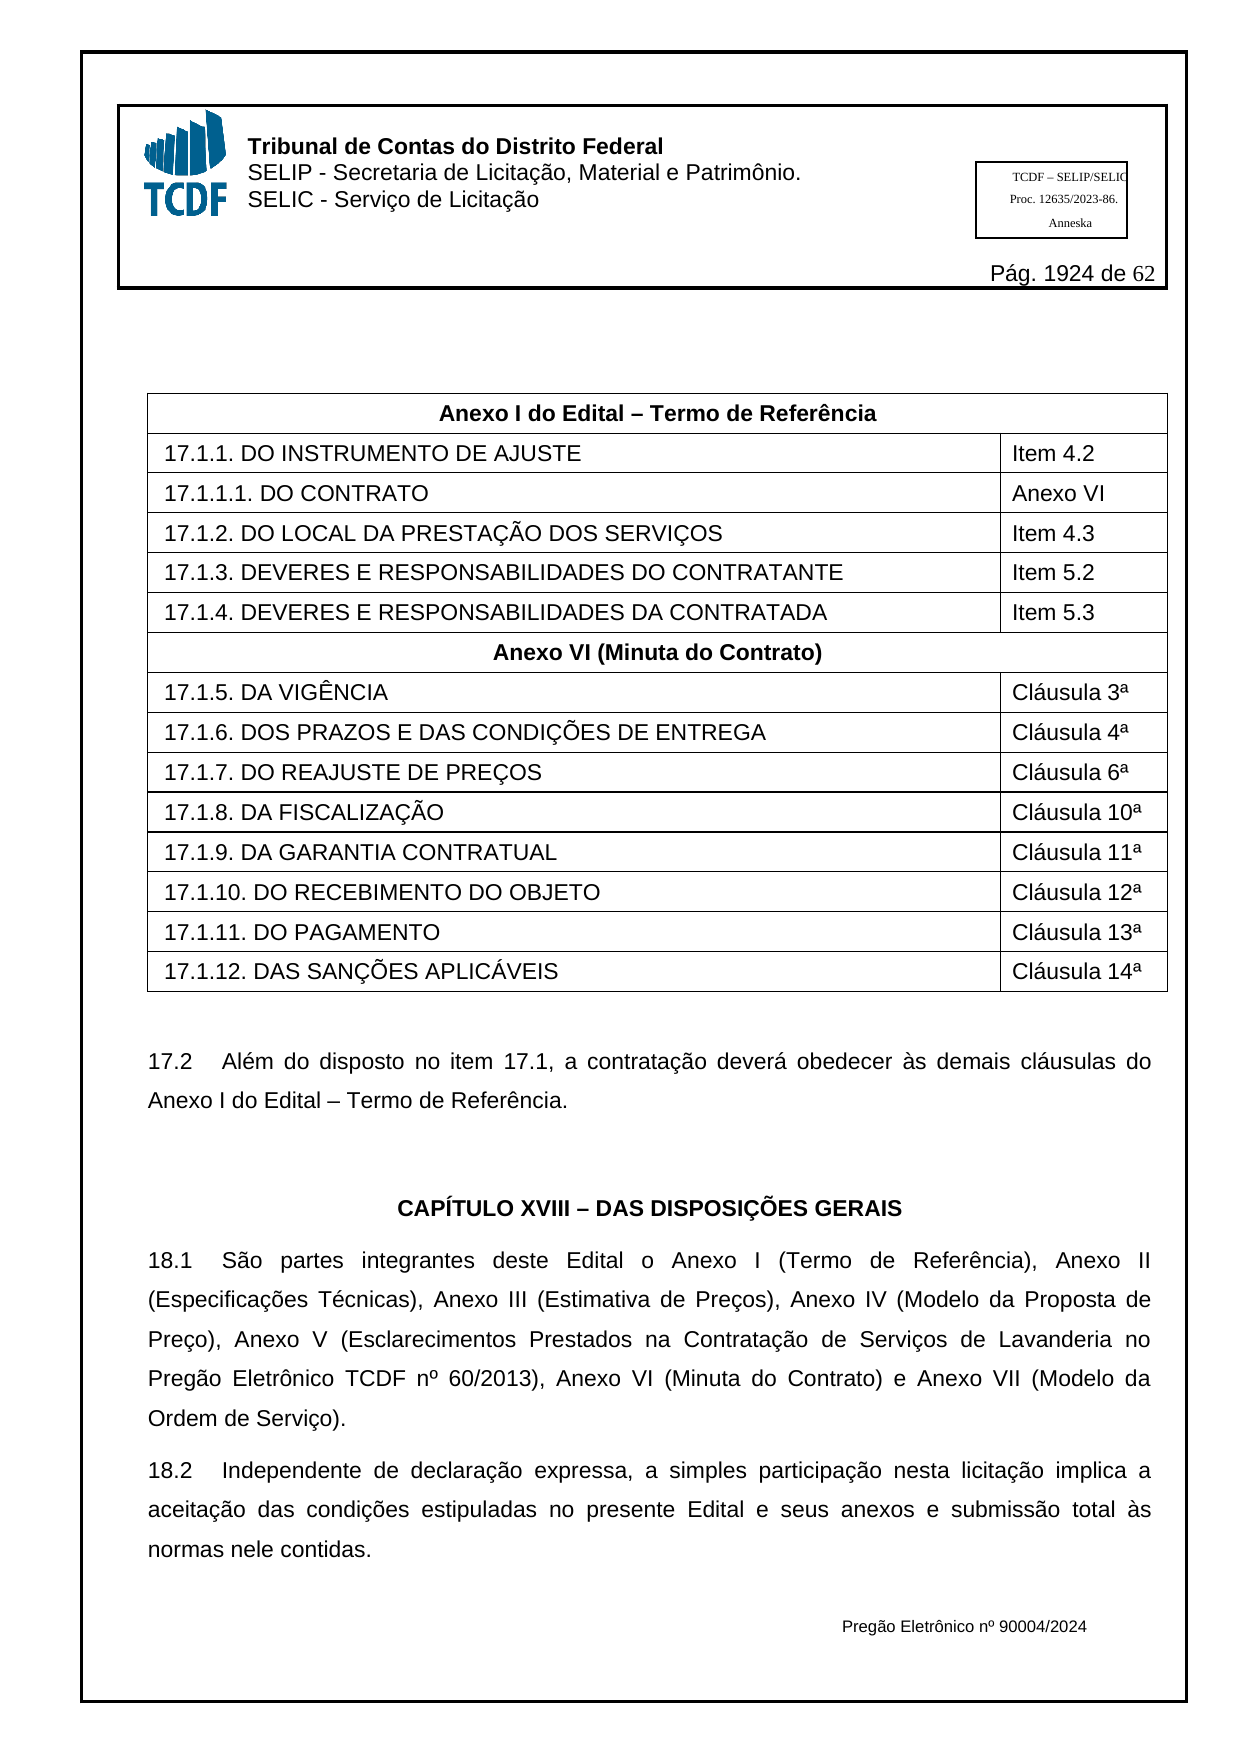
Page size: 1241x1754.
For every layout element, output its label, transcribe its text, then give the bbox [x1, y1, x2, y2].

table_cell 17.1.7. DO REAJUSTE DE PREÇOS [148, 753, 1000, 791]
table_cell Cláusula 4ª [1001, 713, 1167, 752]
text capítulo xVIII – DAS DISPOSIÇÕES GERAIS [148, 1195, 1152, 1221]
table_cell 17.1.9. DA GARANTIA CONTRATUAL [148, 833, 1000, 871]
table_cell 17.1.6. DOS PRAZOS E DAS CONDIÇÕES DE ENTREGA [148, 713, 1000, 752]
table_cell Cláusula 6ª [1001, 753, 1167, 791]
table_cell Cláusula 13ª [1001, 912, 1167, 951]
table_cell 17.1.3. DEVERES E RESPONSABILIDADES DO CONTRATANTE [148, 553, 1000, 592]
table_cell 17.1.11. DO PAGAMENTO [148, 912, 1000, 951]
table_header Anexo I do Edital – Termo de Referência [148, 394, 1167, 432]
text 17.2 Além do disposto no item 17.1, a contratação deverá obedecer às demais cláusulas do Anexo I do Edital – Termo de Referência. [148, 1048, 1152, 1113]
table_cell Cláusula 3ª [1001, 673, 1167, 712]
table_cell 17.1.5. DA VIGÊNCIA [148, 673, 1000, 712]
table_cell Cláusula 10ª [1001, 793, 1167, 831]
table_cell 17.1.2. DO LOCAL DA PRESTAÇÃO DOS SERVIÇOS [148, 513, 1000, 552]
table_cell 17.1.12. DAS SANÇÕES APLICÁVEIS [148, 952, 1000, 991]
table_cell Item 4.3 [1001, 513, 1167, 552]
table_cell Anexo VI (Minuta do Contrato) [148, 633, 1167, 672]
table_cell 17.1.4. DEVERES E RESPONSABILIDADES DA CONTRATADA [148, 593, 1000, 632]
table_cell 17.1.10. DO RECEBIMENTO DO OBJETO [148, 872, 1000, 911]
table_cell Item 5.2 [1001, 553, 1167, 592]
table_cell Cláusula 14ª [1001, 952, 1167, 991]
text 18.1 São partes integrantes deste Edital o Anexo I (Termo de Referência), Anexo II (Especificações Técnicas), Anexo III (Estimativa de Preços), Anexo IV (Modelo da Proposta de Preço), Anexo V (Esclarecimentos Prestados na Contratação de Serviços de Lavanderia no Pregão Eletrônico TCDF nº 60/2013), Anexo VI (Minuta do Contrato) e Anexo VII (Modelo da Ordem de Serviço). [148, 1247, 1152, 1431]
text 18.2 Independente de declaração expressa, a simples participação nesta licitação implica a aceitação das condições estipuladas no presente Edital e seus anexos e submissão total às normas nele contidas. [148, 1457, 1152, 1562]
picture [129, 107, 241, 218]
table_cell Cláusula 11ª [1001, 833, 1167, 871]
table_cell 17.1.1. DO INSTRUMENTO DE AJUSTE [148, 434, 1000, 472]
table_cell Item 5.3 [1001, 593, 1167, 632]
table_cell 17.1.8. DA FISCALIZAÇÃO [148, 793, 1000, 831]
table_cell 17.1.1.1. DO CONTRATO [148, 473, 1000, 512]
table_cell Cláusula 12ª [1001, 872, 1167, 911]
table_cell Item 4.2 [1001, 434, 1167, 472]
table_cell Anexo VI [1001, 473, 1167, 512]
